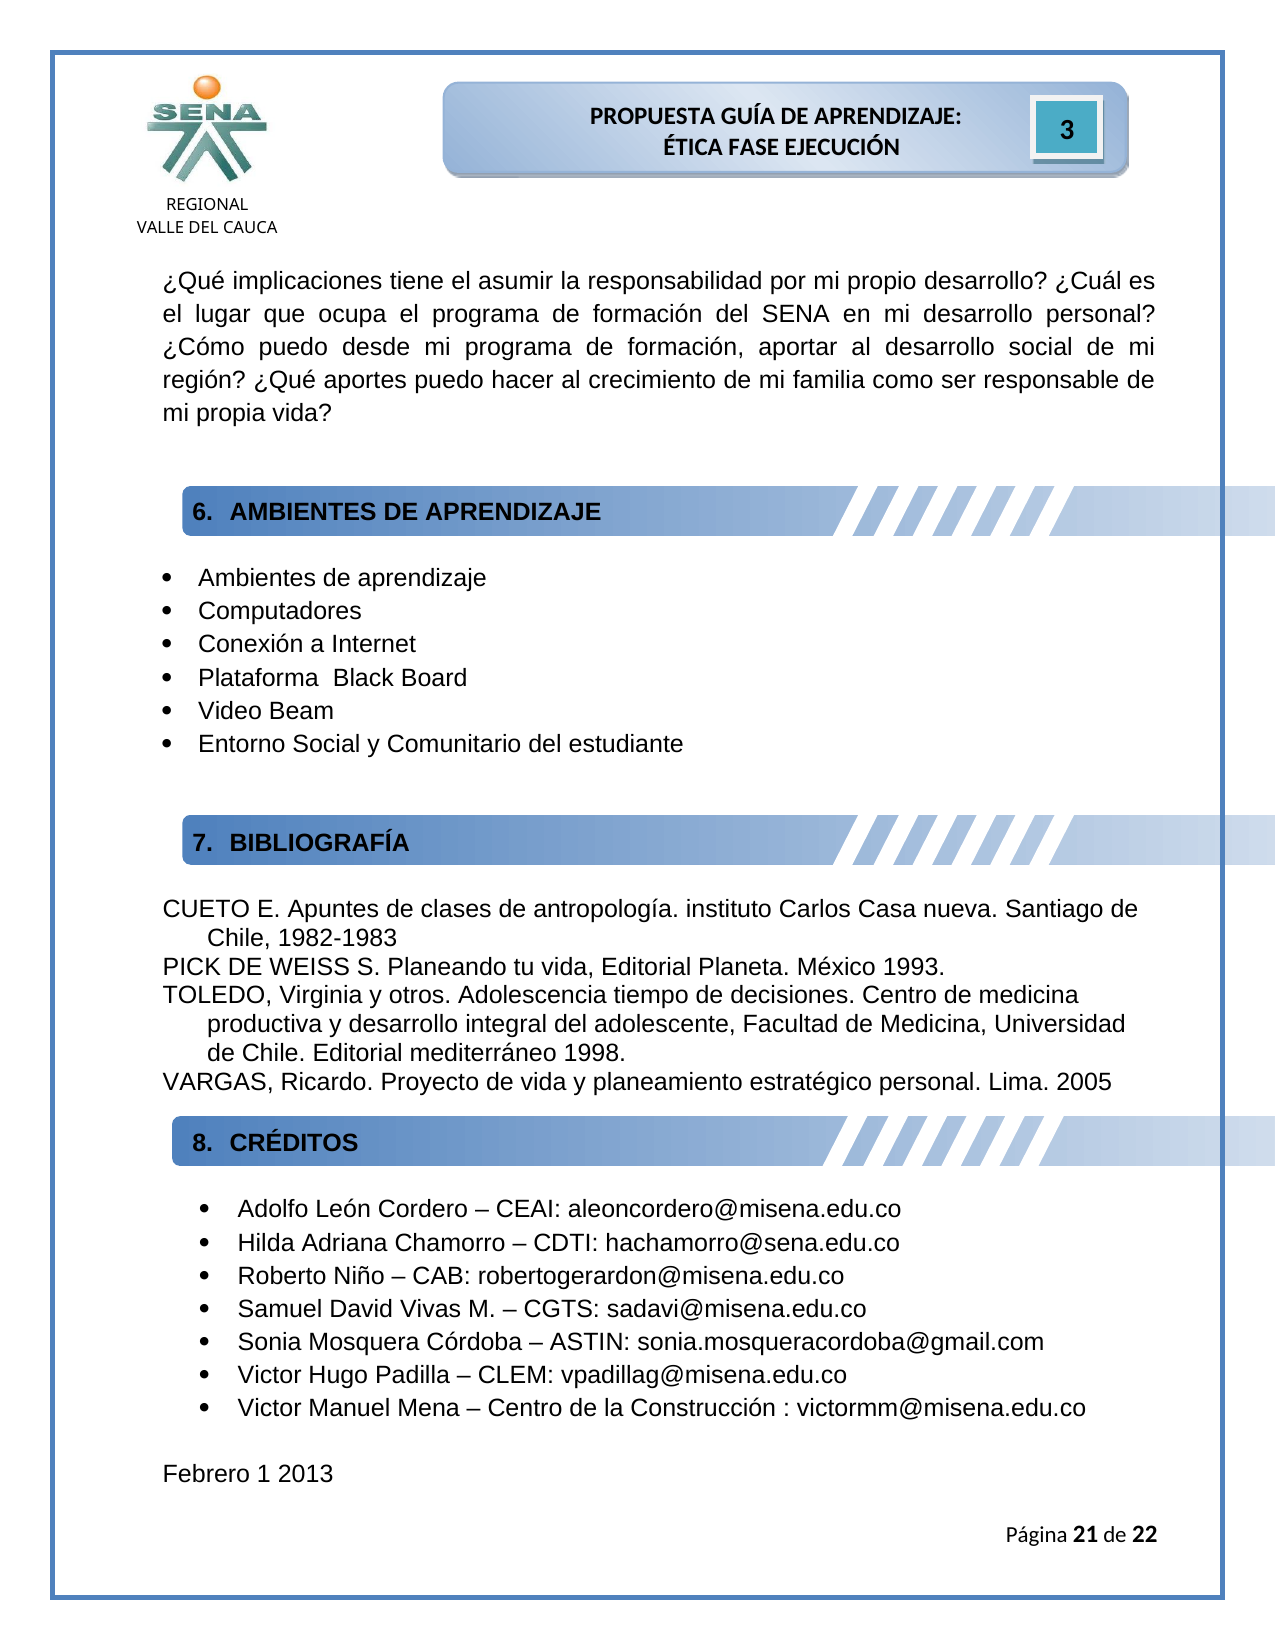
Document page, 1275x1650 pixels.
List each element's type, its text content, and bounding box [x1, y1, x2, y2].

list Video Beam [162, 696, 1157, 724]
list Hilda Adriana Chamorro – CDTI: hachamorro@sena.edu.co [200, 1227, 1157, 1256]
picture [134, 73, 278, 188]
list CRÉDITOS [192, 1128, 1157, 1157]
list Victor Manuel Mena – Centro de la Construcción : victormm@misena.edu.co [200, 1393, 1157, 1422]
list Roberto Niño – CAB: robertogerardon@misena.edu.co [200, 1261, 1157, 1289]
list Sonia Mosquera Córdoba – ASTIN: sonia.mosqueracordoba@gmail.com [200, 1327, 1157, 1356]
list Computadores [162, 596, 1157, 625]
list Conexión a Internet [162, 629, 1157, 658]
list Entorno Social y Comunitario del estudiante [162, 729, 1157, 758]
text TOLEDO, Virginia y otros. Adolescencia tiempo de decisiones. Centro de medicina productiva y desarrollo integral del adolescente, Facultad de Medicina, Universidad de Chile. Editorial mediterráneo 1998. [162, 980, 1157, 1067]
text VARGAS, Ricardo. Proyecto de vida y planeamiento estratégico personal. Lima. 2005 [162, 1067, 1157, 1095]
text CUETO E. Apuntes de clases de antropología. instituto Carlos Casa nueva. Santiago de Chile, 1982-1983 [162, 894, 1157, 952]
text Febrero 1 2013 [162, 1459, 1157, 1488]
list Samuel David Vivas M. – CGTS: sadavi@misena.edu.co [200, 1294, 1157, 1323]
list Adolfo León Cordero – CEAI: aleoncordero@misena.edu.co [200, 1194, 1157, 1223]
list AMBIENTES DE APRENDIZAJE [192, 497, 1157, 526]
text PICK DE WEISS S. Planeando tu vida, Editorial Planeta. México 1993. [162, 952, 1157, 980]
list Plataforma Black Board [162, 663, 1157, 691]
list Victor Hugo Padilla – CLEM: vpadillag@misena.edu.co [200, 1360, 1157, 1389]
list BIBLIOGRAFÍA [192, 828, 1157, 857]
list Ambientes de aprendizaje [162, 563, 1157, 592]
